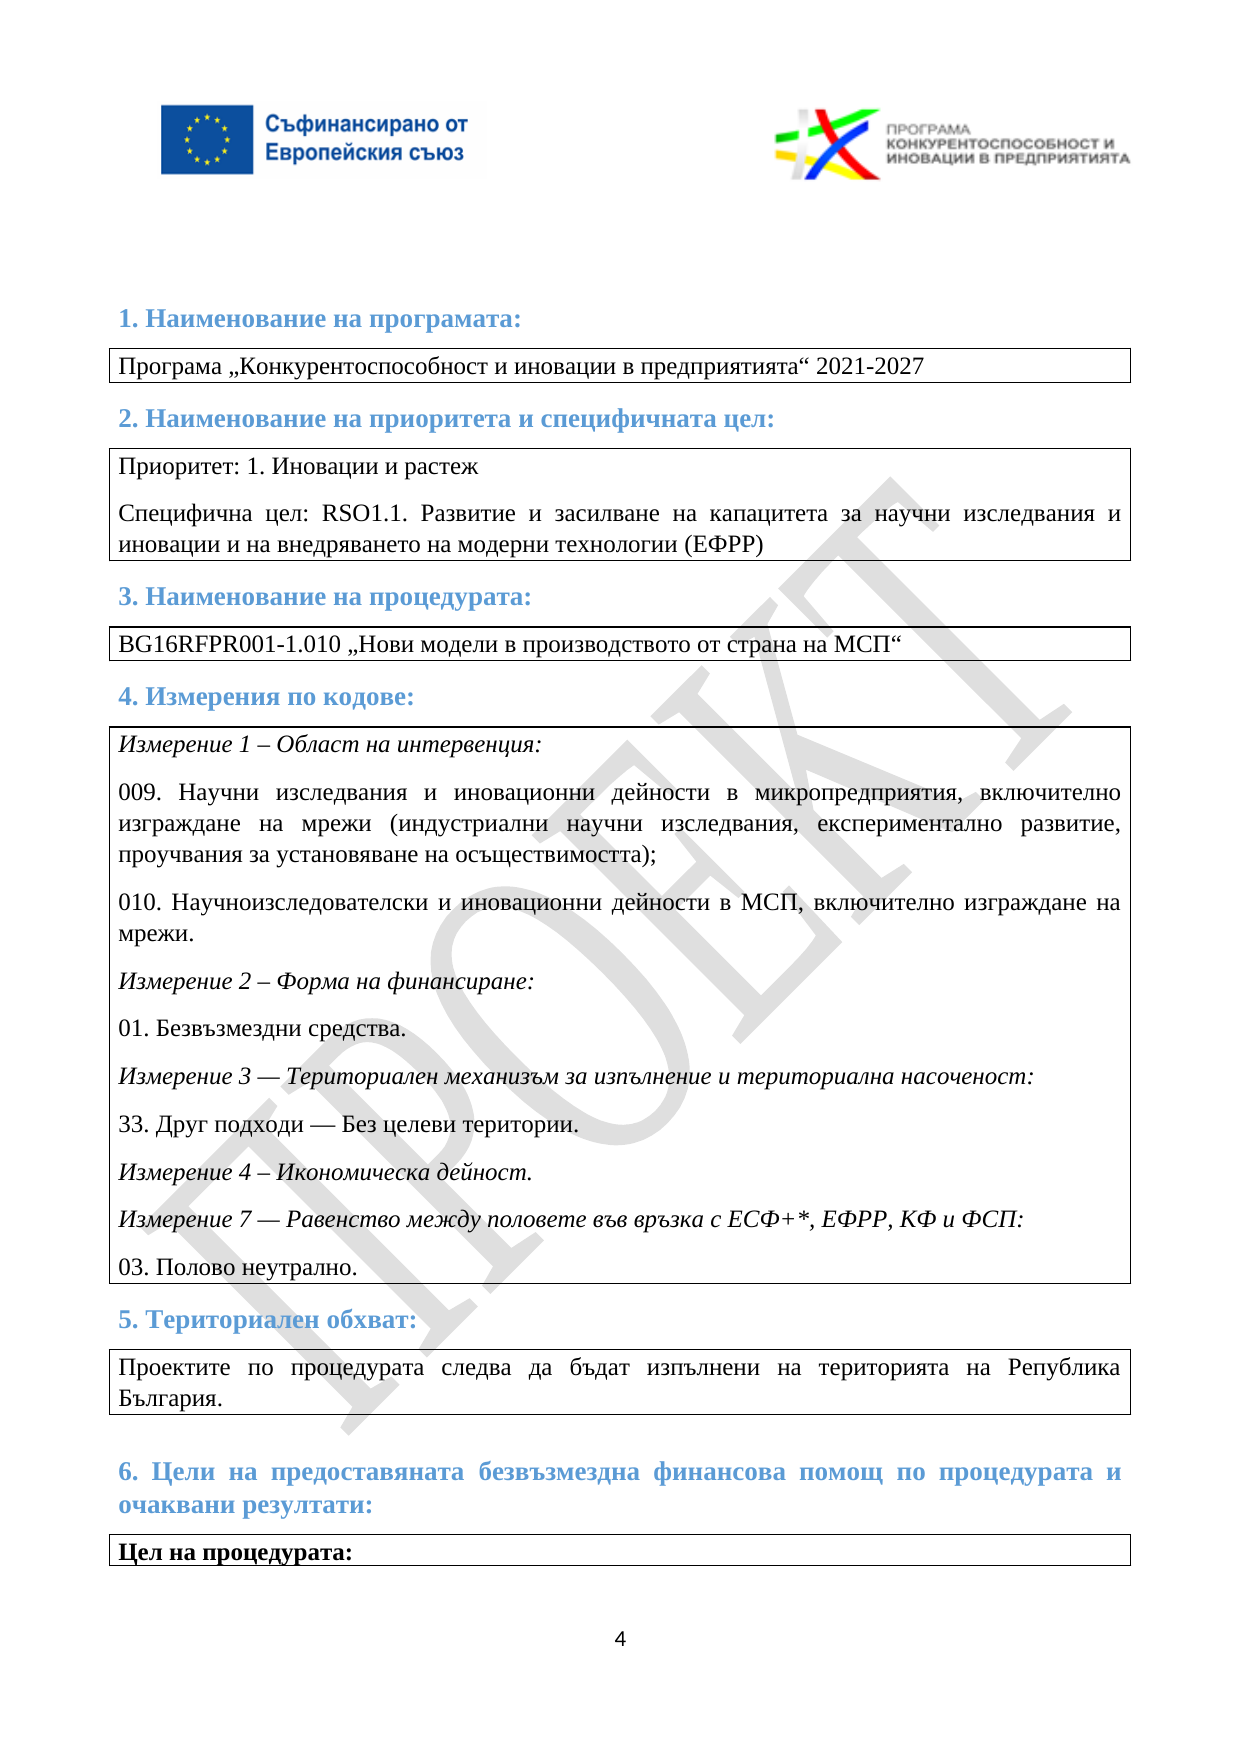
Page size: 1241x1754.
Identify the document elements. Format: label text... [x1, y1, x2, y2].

text Измерение 1 – Област на интервенция: [110, 728, 1130, 758]
subtitle 3. Наименование на процедурата: [118, 580, 1122, 612]
text Цел на процедурата: [110, 1535, 1130, 1565]
text Измерение 7 — Равенство между половете във връзка с ЕСФ+*, ЕФРР, КФ и ФСП: [110, 1201, 1130, 1233]
subtitle 6. Цели на предоставяната безвъзмездна финансова помощ по процедурата и очаквани резултати: [118, 1455, 1122, 1519]
text Измерение 4 – Икономическа дейност. [110, 1153, 1130, 1185]
picture [157, 101, 488, 179]
picture [773, 101, 1134, 189]
text Приоритет: 1. Иновации и растеж [110, 449, 1130, 479]
text 01. Безвъзмездни средства. [110, 1010, 1130, 1042]
subtitle 1. Наименование на програмата: [118, 302, 1122, 333]
text Измерение 3 — Териториален механизъм за изпълнение и териториална насоченост: [110, 1058, 1130, 1090]
text 009. Научни изследвания и иновационни дейности в микропредприятия, включително изграждане на мрежи (индустриални научни изследвания, експериментално развитие, проучвания за установяване на осъществимостта); [110, 774, 1130, 868]
subtitle 4. Измерения по кодове: [118, 680, 1122, 712]
subtitle 5. Териториален обхват: [118, 1303, 1122, 1334]
text Специфична цел: RSO1.1. Развитие и засилване на капацитета за научни изследвания и иновации и на внедряването на модерни технологии (ЕФРР) [110, 495, 1130, 560]
text BG16RFPR001-1.010 „Нови модели в производството от страна на МСП“ [110, 628, 1130, 660]
text Програма „Конкурентоспособност и иновации в предприятията“ 2021-2027 [110, 349, 1130, 382]
text Проектите по процедурата следва да бъдат изпълнени на територията на Република България. [110, 1350, 1130, 1414]
text 03. Полово неутрално. [110, 1249, 1130, 1283]
subtitle 2. Наименование на приоритета и специфичната цел: [118, 402, 1122, 433]
text 33. Друг подходи — Без целеви територии. [110, 1106, 1130, 1138]
text Измерение 2 – Форма на финансиране: [110, 963, 1130, 994]
text 010. Научноизследователски и иновационни дейности в МСП, включително изграждане на мрежи. [110, 884, 1130, 947]
